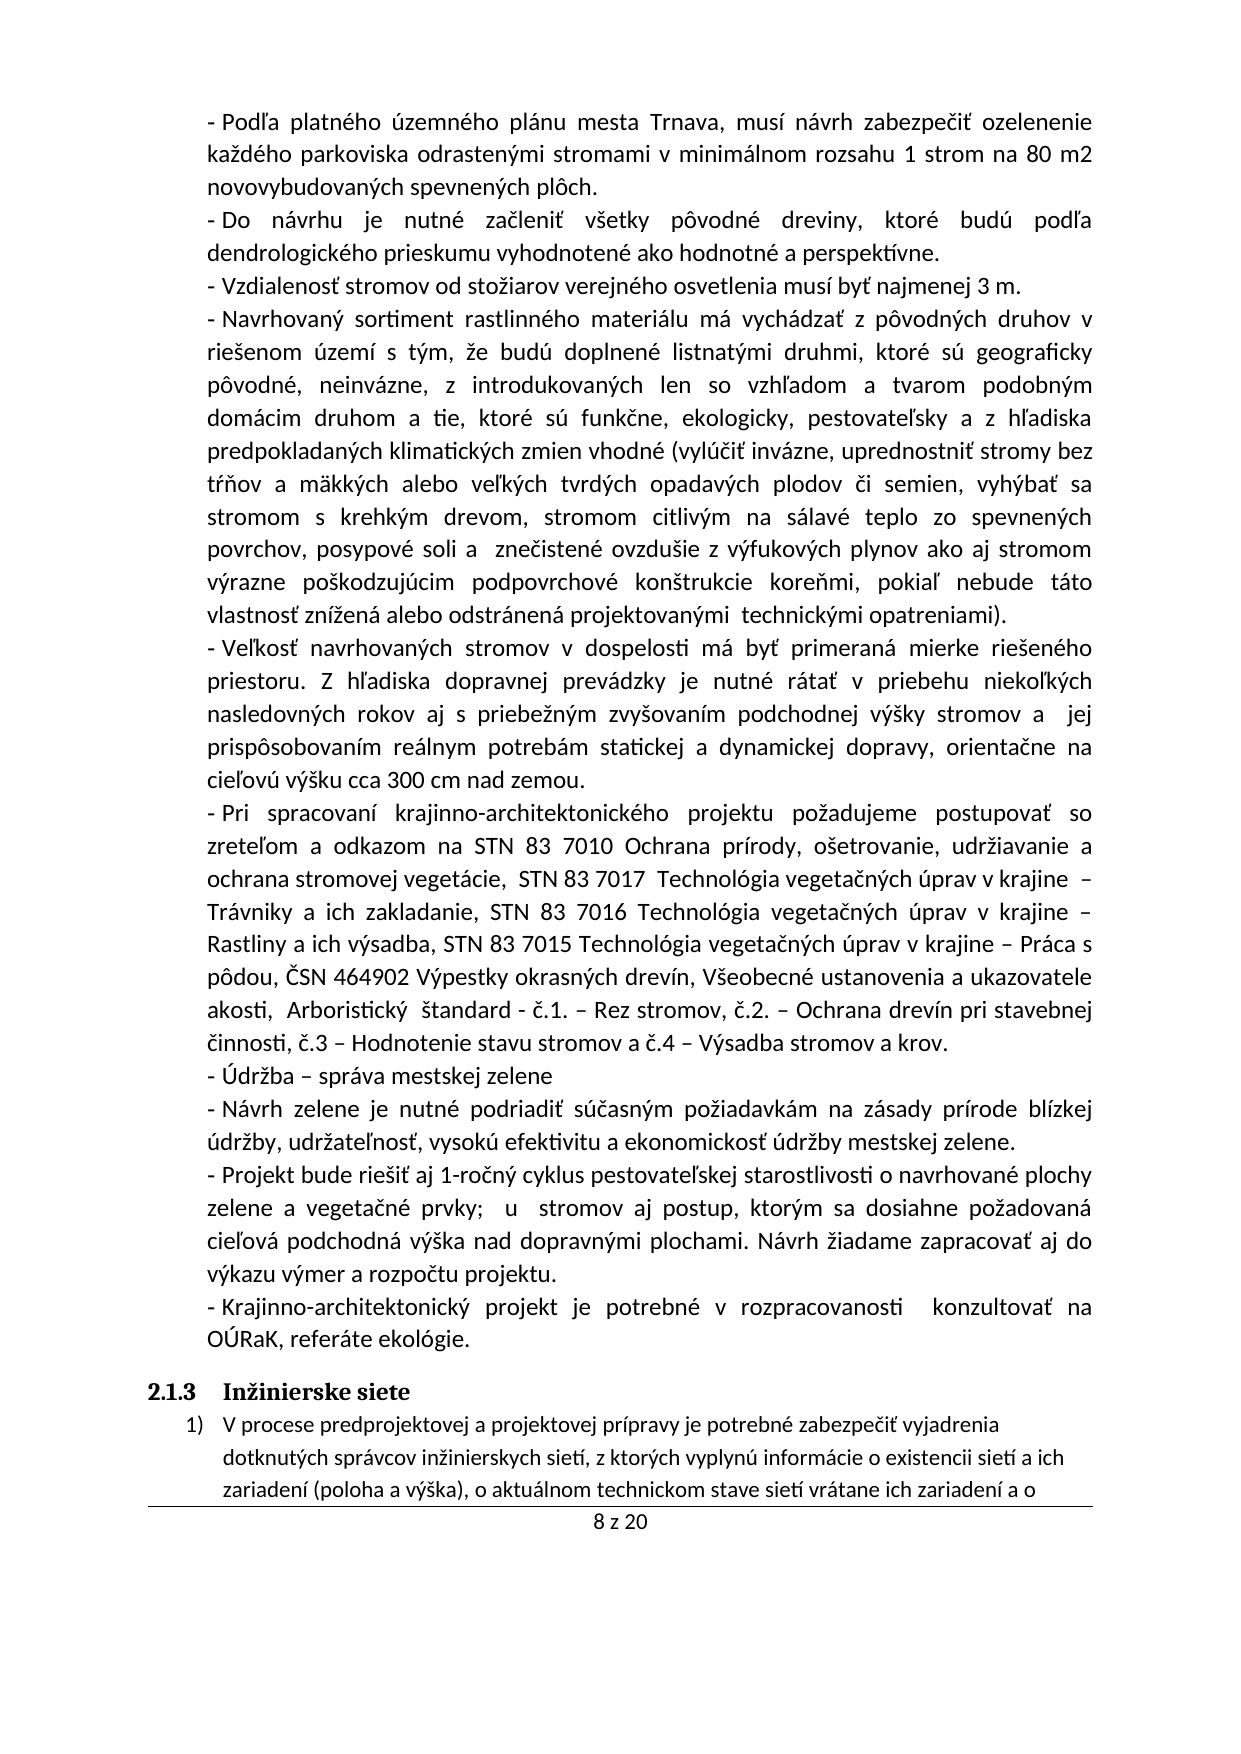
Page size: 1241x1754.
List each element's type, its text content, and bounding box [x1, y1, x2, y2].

list Veľkosť navrhovaných stromov v dospelosti má byť primeraná mierke riešeného priestoru. Z hľadiska dopravnej prevádzky je nutné rátať v priebehu niekoľkých nasledovných rokov aj s priebežným zvyšovaním podchodnej výšky stromov a jej prispôsobovaním reálnym potrebám statickej a dynamickej dopravy, orientačne na cieľovú výšku cca 300 cm nad zemou. [207, 632, 1092, 794]
list Vzdialenosť stromov od stožiarov verejného osvetlenia musí byť najmenej 3 m. [207, 270, 1092, 301]
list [185, 1410, 1092, 1503]
list Podľa platného územného plánu mesta Trnava, musí návrh zabezpečiť ozelenenie každého parkoviska odrastenými stromami v minimálnom rozsahu 1 strom na 80 m2 novovybudovaných spevnených plôch. [207, 106, 1092, 202]
list Návrh zelene je nutné podriadiť súčasným požiadavkám na zásady prírode blízkej údržby, udržateľnosť, vysokú efektivitu a ekonomickosť údržby mestskej zelene. [207, 1093, 1092, 1157]
list Do návrhu je nutné začleniť všetky pôvodné dreviny, ktoré budú podľa dendrologického prieskumu vyhodnotené ako hodnotné a perspektívne. [207, 204, 1092, 268]
list Pri spracovaní krajinno-architektonického projektu požadujeme postupovať so zreteľom a odkazom na STN 83 7010 Ochrana prírody, ošetrovanie, udržiavanie a ochrana stromovej vegetácie, STN 83 7017 Technológia vegetačných úprav v krajine – Trávniky a ich zakladanie, STN 83 7016 Technológia vegetačných úprav v krajine – Rastliny a ich výsadba, STN 83 7015 Technológia vegetačných úprav v krajine – Práca s pôdou, ČSN 464902 Výpestky okrasných drevín, Všeobecné ustanovenia a ukazovatele akosti, Arboristický štandard - č.1. – Rez stromov, č.2. – Ochrana drevín pri stavebnej činnosti, č.3 – Hodnotenie stavu stromov a č.4 – Výsadba stromov a krov. [207, 797, 1092, 1058]
list Krajinno-architektonický projekt je potrebné v rozpracovanosti konzultovať na OÚRaK, referáte ekológie. [207, 1291, 1092, 1354]
subtitle Inžinierske siete [148, 1377, 1092, 1406]
list Navrhovaný sortiment rastlinného materiálu má vychádzať z pôvodných druhov v riešenom území s tým, že budú doplnené listnatými druhmi, ktoré sú geograficky pôvodné, neinvázne, z introdukovaných len so vzhľadom a tvarom podobným domácim druhom a tie, ktoré sú funkčne, ekologicky, pestovateľsky a z hľadiska predpokladaných klimatických zmien vhodné (vylúčiť invázne, uprednostniť stromy bez tŕňov a mäkkých alebo veľkých tvrdých opadavých plodov či semien, vyhýbať sa stromom s krehkým drevom, stromom citlivým na sálavé teplo zo spevnených povrchov, posypové soli a znečistené ovzdušie z výfukových plynov ako aj stromom výrazne poškodzujúcim podpovrchové konštrukcie koreňmi, pokiaľ nebude táto vlastnosť znížená alebo odstránená projektovanými technickými opatreniami). [207, 303, 1092, 630]
list Projekt bude riešiť aj 1-ročný cyklus pestovateľskej starostlivosti o navrhované plochy zelene a vegetačné prvky; u stromov aj postup, ktorým sa dosiahne požadovaná cieľová podchodná výška nad dopravnými plochami. Návrh žiadame zapracovať aj do výkazu výmer a rozpočtu projektu. [207, 1159, 1092, 1288]
list Údržba – správa mestskej zelene [207, 1060, 1092, 1091]
